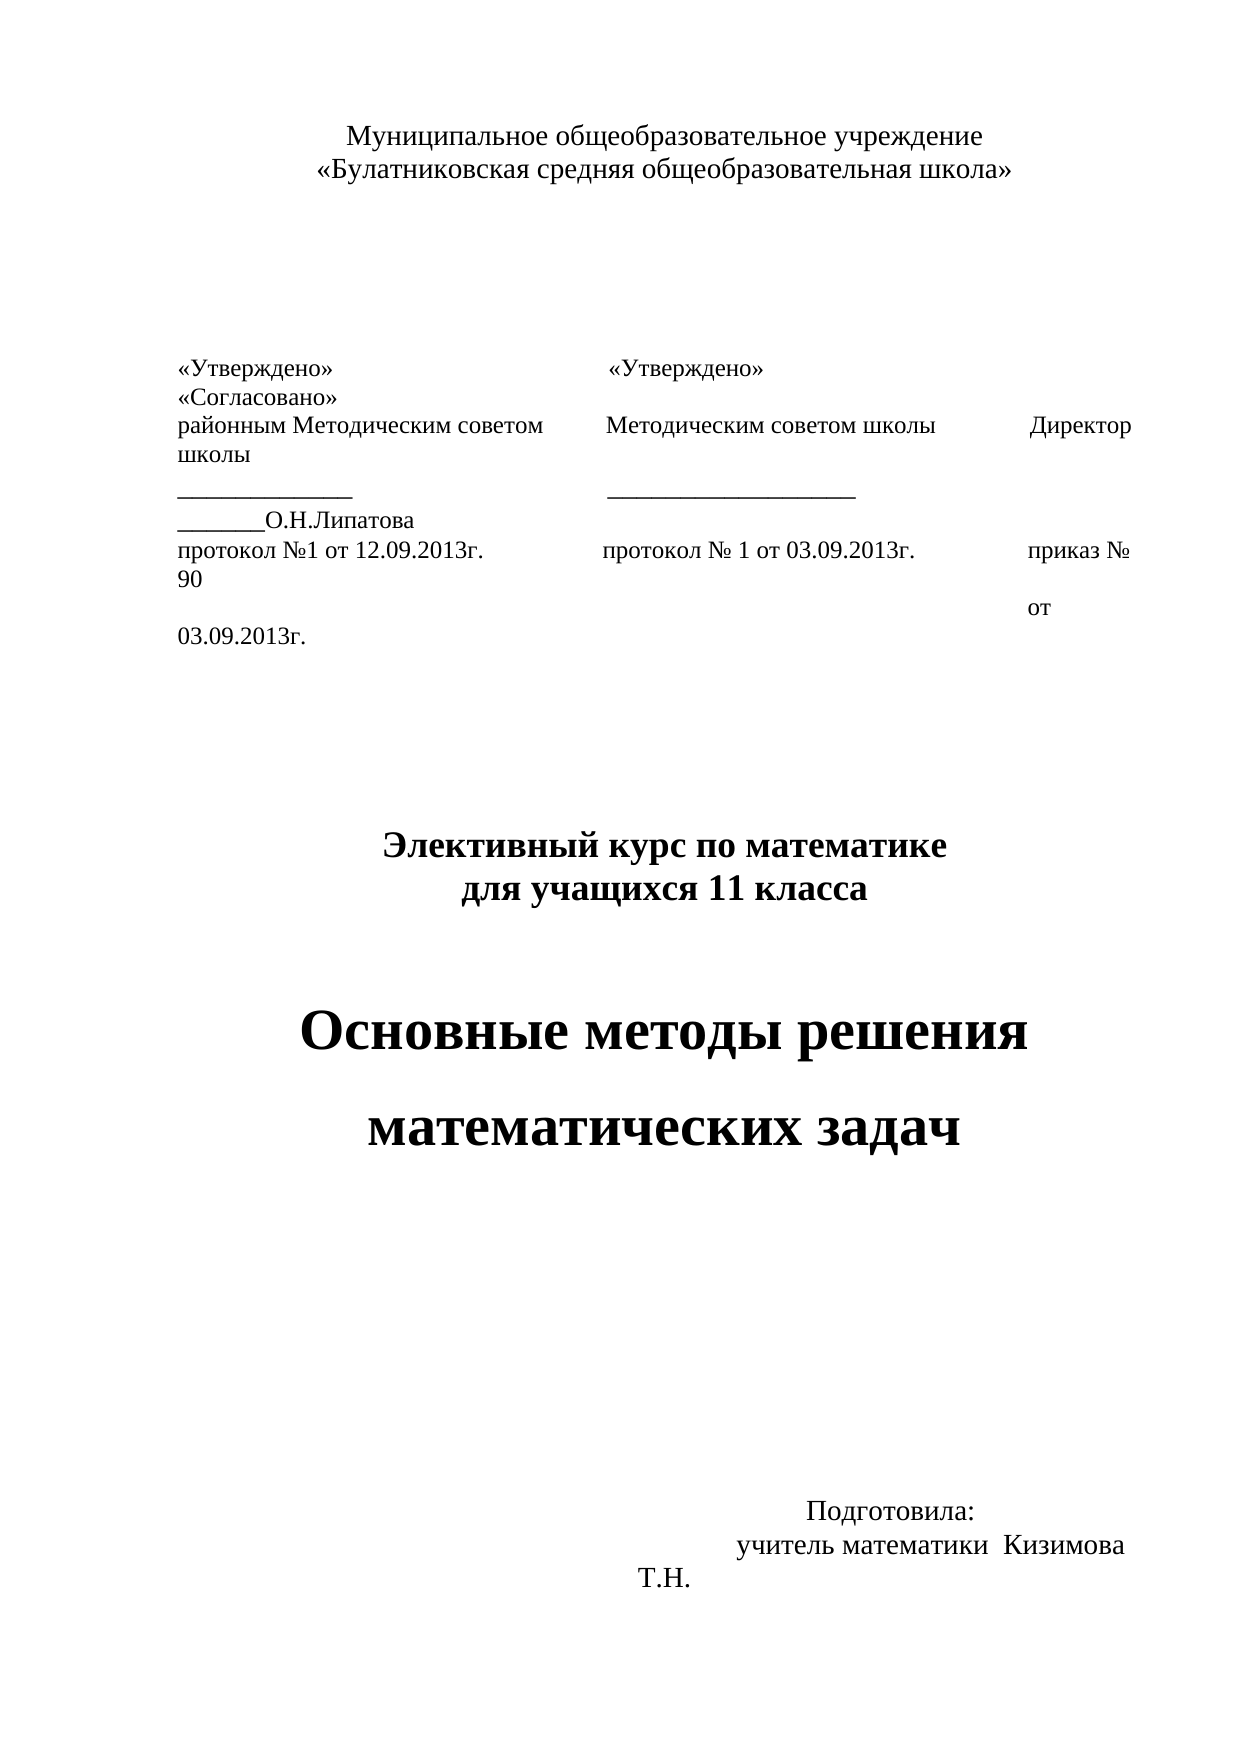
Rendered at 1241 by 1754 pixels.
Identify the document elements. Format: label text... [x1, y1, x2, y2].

text от 03.09.2013г. [177, 592, 1152, 650]
text ____________ _________________ ______О.Н.Липатова [177, 468, 1152, 535]
text районным Методическим советом Методическим советом школы Директор школы [177, 410, 1152, 468]
text Муниципальное общеобразовательное учреждение [177, 118, 1152, 152]
text для учащихся 11 класса [177, 866, 1152, 909]
text Элективный курс по математике [177, 822, 1152, 866]
text математических задач [177, 1091, 1152, 1158]
text «Утверждено» «Утверждено» «Согласовано» [177, 353, 1152, 410]
text протокол №1 от 12.09.2013г. протокол № 1 от 03.09.2013г. приказ № 90 [177, 535, 1152, 592]
text учитель математики Кизимова Т.Н. [177, 1527, 1152, 1594]
text «Булатниковская средняя общеобразовательная школа» [177, 152, 1152, 185]
text Основные методы решения [177, 995, 1152, 1062]
text Подготовила: [177, 1493, 1152, 1527]
